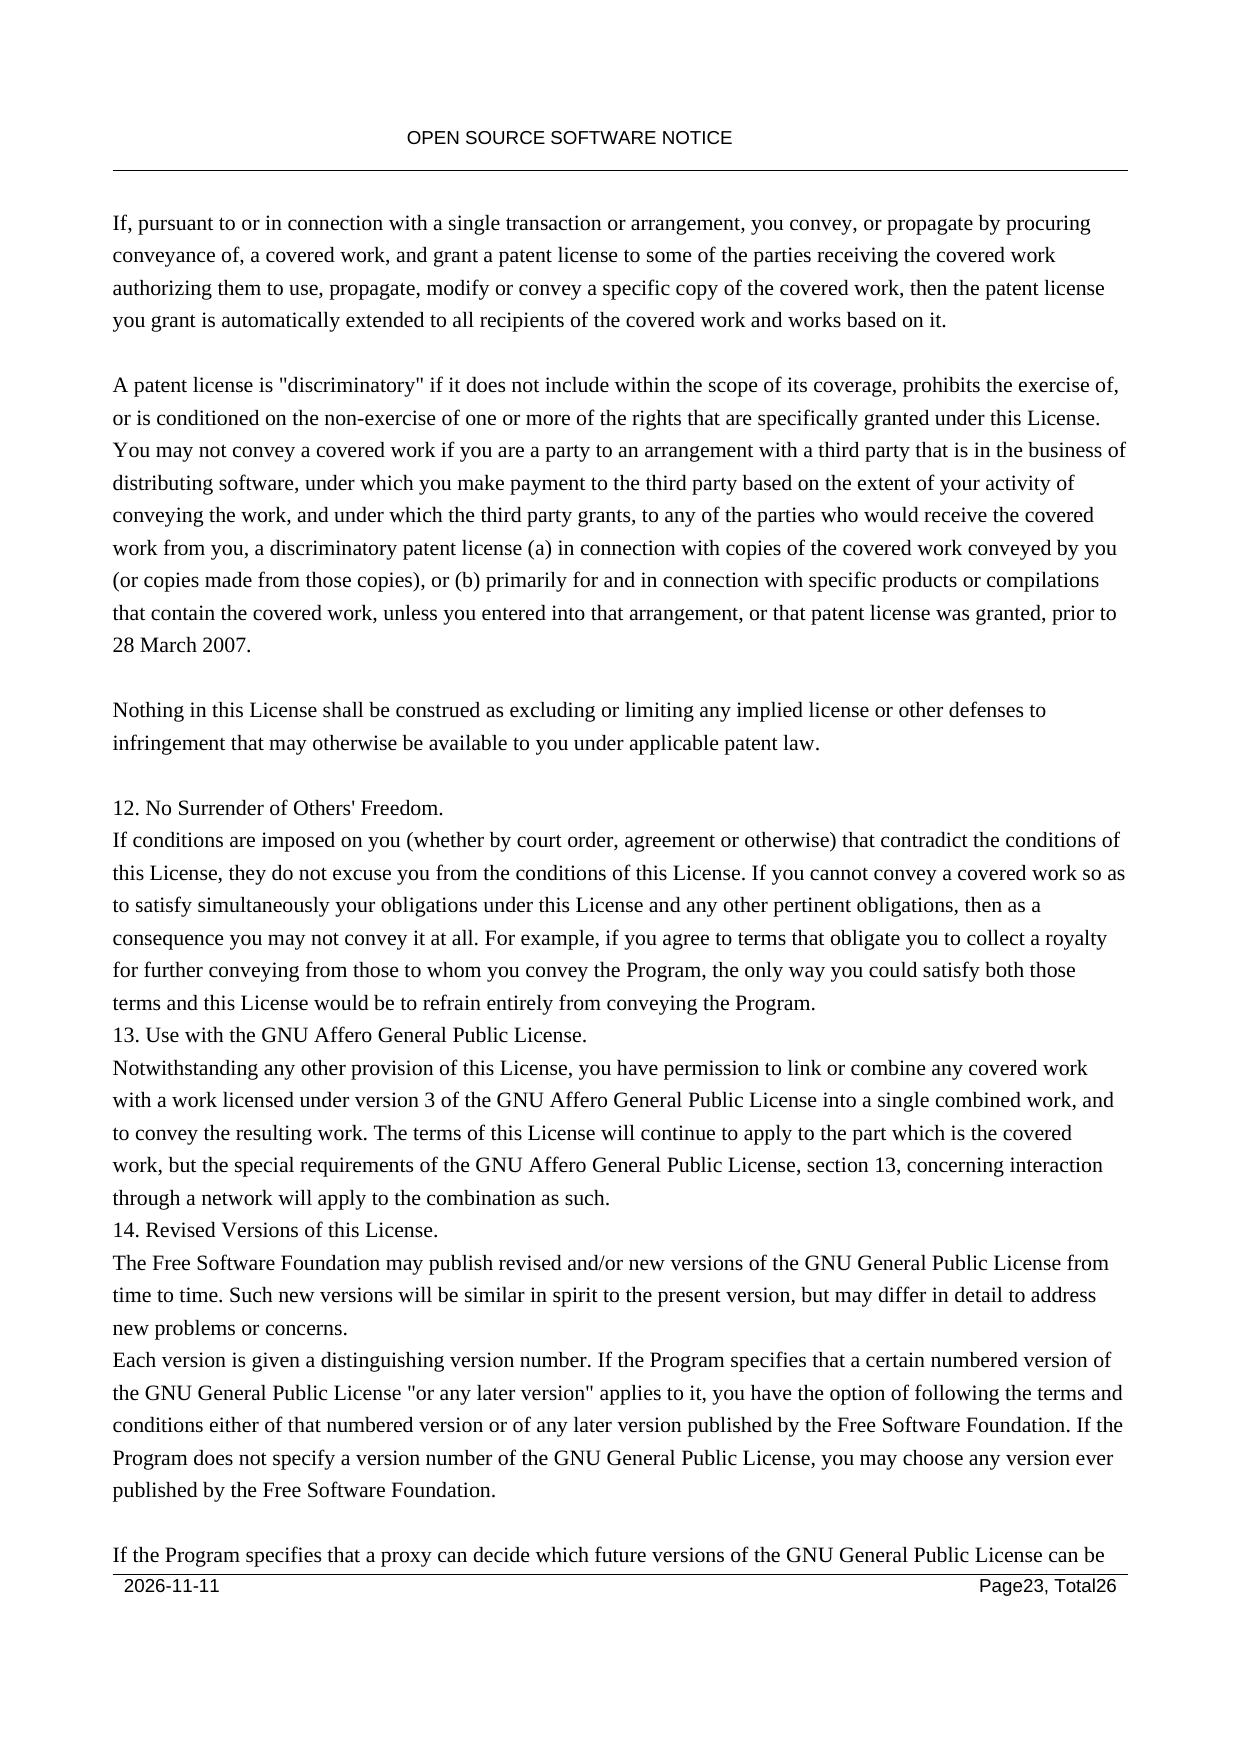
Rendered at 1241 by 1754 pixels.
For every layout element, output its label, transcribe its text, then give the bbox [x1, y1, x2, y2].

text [112, 1539, 1128, 1571]
text Notwithstanding any other provision of this License, you have permission to link or combine any covered work with a work licensed under version 3 of the GNU Affero General Public License into a single combined work, and to convey the resulting work. The terms of this License will continue to apply to the part which is the covered work, but the special requirements of the GNU Affero General Public License, section 13, concerning interaction through a network will apply to the combination as such. [112, 1051, 1128, 1214]
text 12. No Surrender of Others' Freedom. [112, 791, 1128, 824]
text 14. Revised Versions of this License. [112, 1214, 1128, 1246]
text Nothing in this License shall be construed as excluding or limiting any implied license or other defenses to infringement that may otherwise be available to you under applicable patent law. [112, 694, 1128, 759]
text A patent license is "discriminatory" if it does not include within the scope of its coverage, prohibits the exercise of, or is conditioned on the non-exercise of one or more of the rights that are specifically granted under this License. You may not convey a covered work if you are a party to an arrangement with a third party that is in the business of distributing software, under which you make payment to the third party based on the extent of your activity of conveying the work, and under which the third party grants, to any of the parties who would receive the covered work from you, a discriminatory patent license (a) in connection with copies of the covered work conveyed by you (or copies made from those copies), or (b) primarily for and in connection with specific products or compilations that contain the covered work, unless you entered into that arrangement, or that patent license was granted, prior to 28 March 2007. [112, 369, 1128, 661]
text If, pursuant to or in connection with a single transaction or arrangement, you convey, or propagate by procuring conveyance of, a covered work, and grant a patent license to some of the parties receiving the covered work authorizing them to use, propagate, modify or convey a specific copy of the covered work, then the patent license you grant is automatically extended to all recipients of the covered work and works based on it. [112, 206, 1128, 336]
text Each version is given a distinguishing version number. If the Program specifies that a certain numbered version of the GNU General Public License "or any later version" applies to it, you have the option of following the terms and conditions either of that numbered version or of any later version published by the Free Software Foundation. If the Program does not specify a version number of the GNU General Public License, you may choose any version ever published by the Free Software Foundation. [112, 1344, 1128, 1506]
text The Free Software Foundation may publish revised and/or new versions of the GNU General Public License from time to time. Such new versions will be similar in spirit to the present version, but may differ in detail to address new problems or concerns. [112, 1246, 1128, 1344]
text If conditions are imposed on you (whether by court order, agreement or otherwise) that contradict the conditions of this License, they do not excuse you from the conditions of this License. If you cannot convey a covered work so as to satisfy simultaneously your obligations under this License and any other pertinent obligations, then as a consequence you may not convey it at all. For example, if you agree to terms that obligate you to collect a royalty for further conveying from those to whom you convey the Program, the only way you could satisfy both those terms and this License would be to refrain entirely from conveying the Program. [112, 824, 1128, 1019]
text 13. Use with the GNU Affero General Public License. [112, 1019, 1128, 1051]
